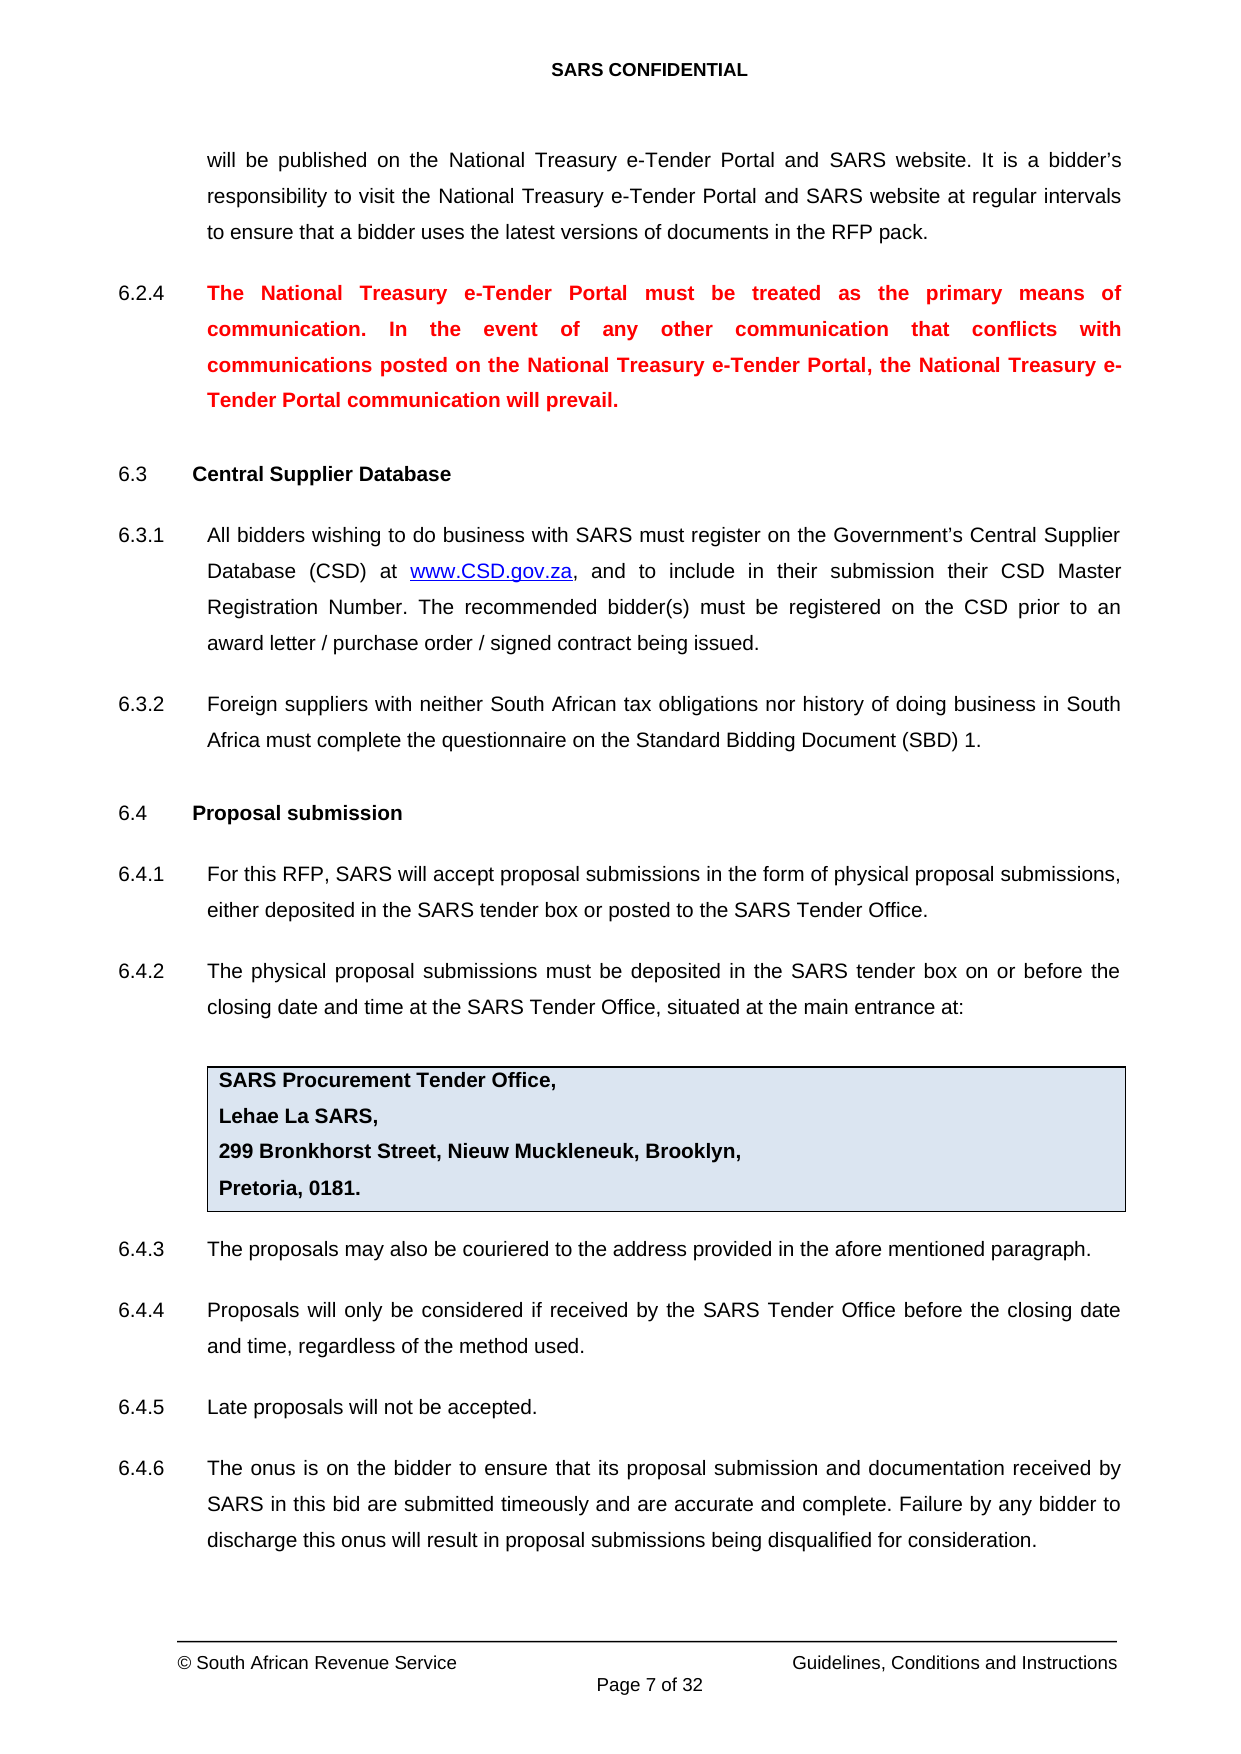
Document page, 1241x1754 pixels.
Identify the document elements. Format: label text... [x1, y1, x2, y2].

text Late proposals will not be accepted. [118, 1395, 1122, 1419]
text The physical proposal submissions must be deposited in the SARS tender box on or before the closing date and time at the SARS Tender Office, situated at the main entrance at: [118, 959, 1122, 1018]
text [118, 148, 1122, 243]
text Proposals will only be considered if received by the SARS Tender Office before the closing date and time, regardless of the method used. [118, 1298, 1122, 1358]
text The onus is on the bidder to ensure that its proposal submission and documentation received by SARS in this bid are submitted timeously and are accurate and complete. Failure by any bidder to discharge this onus will result in proposal submissions being disqualified for consideration. [118, 1456, 1122, 1552]
text The National Treasury e-Tender Portal must be treated as the primary means of communication. In the event of any other communication that conflicts with communications posted on the National Treasury e-Tender Portal, the National Treasury e-Tender Portal communication will prevail. [118, 281, 1122, 412]
text For this RFP, SARS will accept proposal submissions in the form of physical proposal submissions, either deposited in the SARS tender box or posted to the SARS Tender Office. [118, 862, 1122, 922]
text Proposal submission [118, 801, 1122, 825]
text Foreign suppliers with neither South African tax obligations nor history of doing business in South Africa must complete the questionnaire on the Standard Bidding Document (SBD) 1. [118, 691, 1122, 751]
text All bidders wishing to do business with SARS must register on the Government’s Central Supplier Database (CSD) at www.CSD.gov.za, and to include in their submission their CSD Master Registration Number. The recommended bidder(s) must be registered on the CSD prior to an award letter / purchase order / signed contract being issued. [118, 523, 1122, 654]
table_header SARS Procurement Tender Office, Lehae La SARS, 299 Bronkhorst Street, Nieuw Muckleneuk, Brooklyn, Pretoria, 0181. [208, 1068, 1125, 1211]
text The proposals may also be couriered to the address provided in the afore mentioned paragraph. [118, 1237, 1122, 1261]
text Central Supplier Database [118, 462, 1122, 486]
